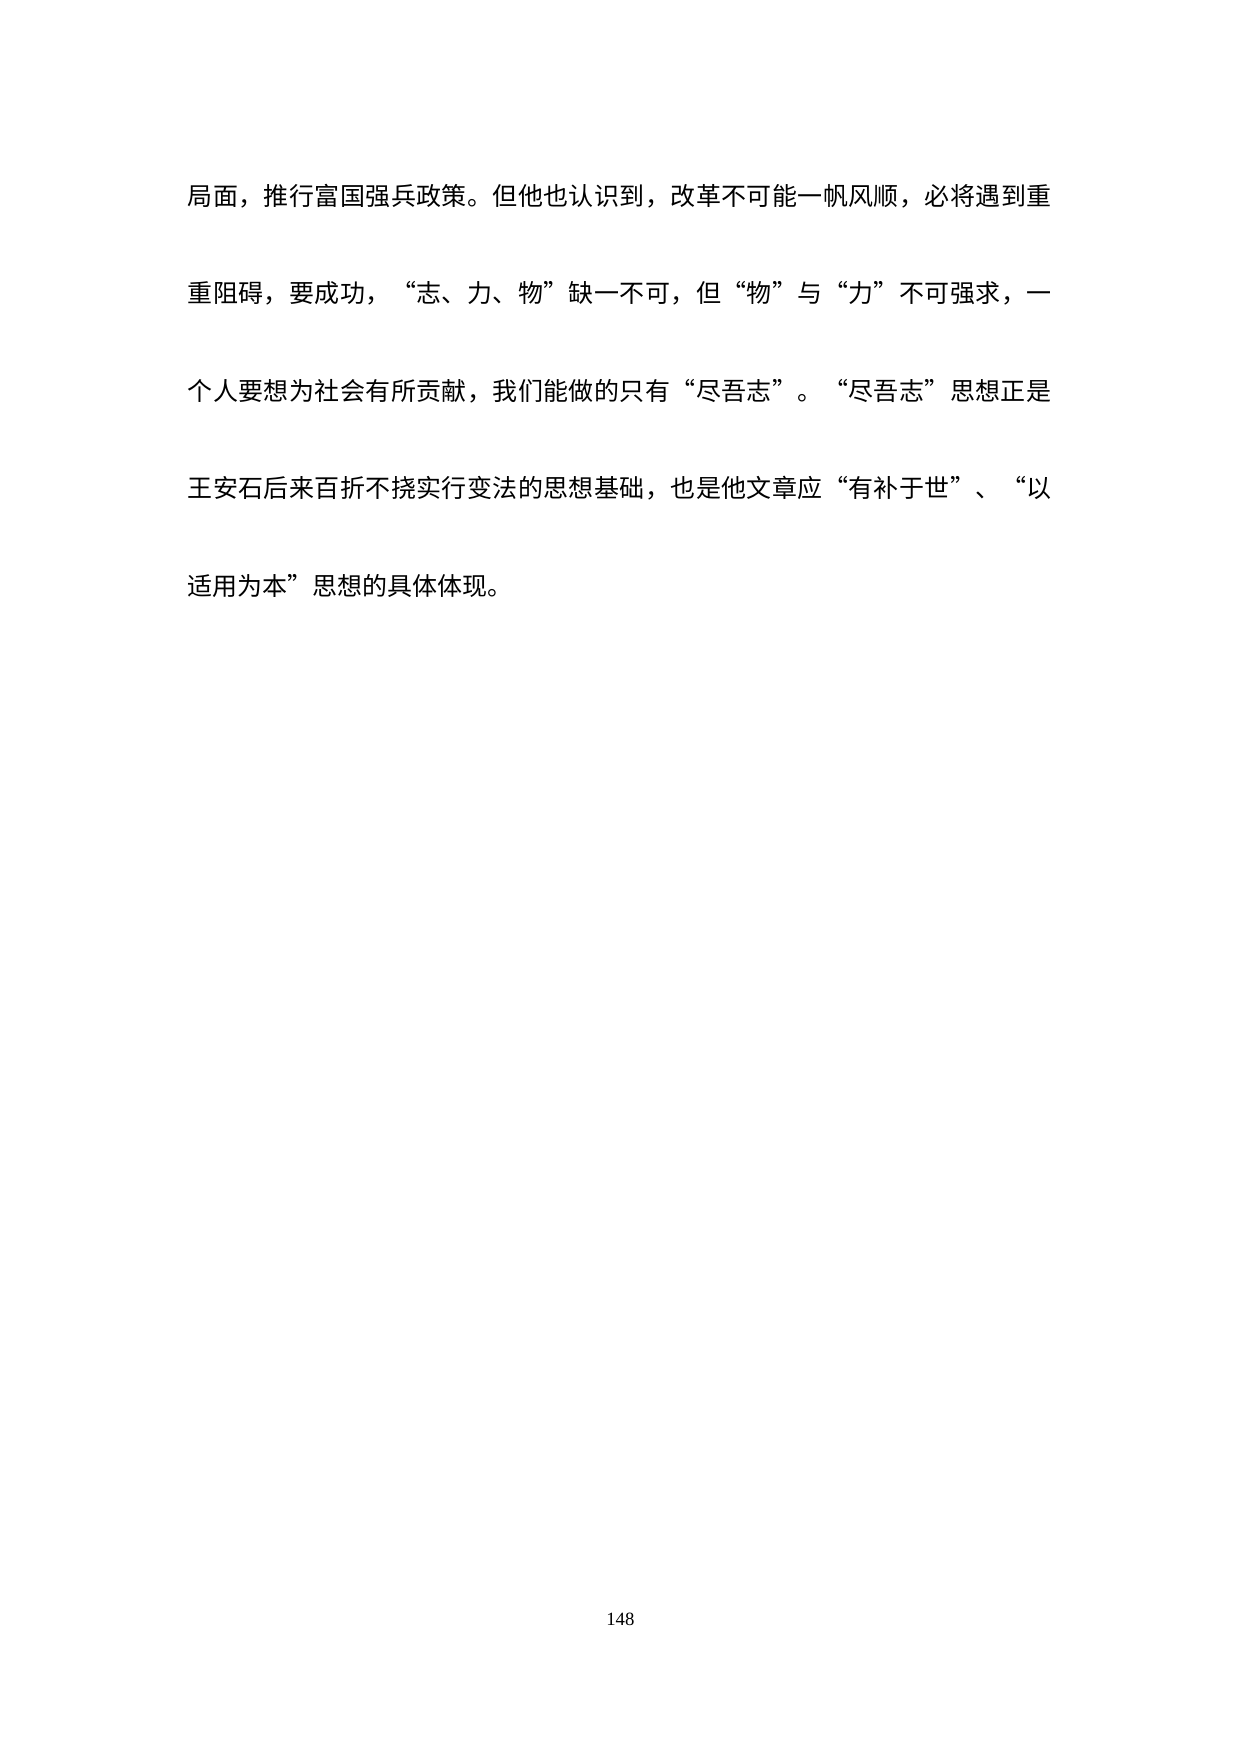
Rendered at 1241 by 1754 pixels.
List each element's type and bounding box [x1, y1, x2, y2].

text [187, 162, 1053, 617]
